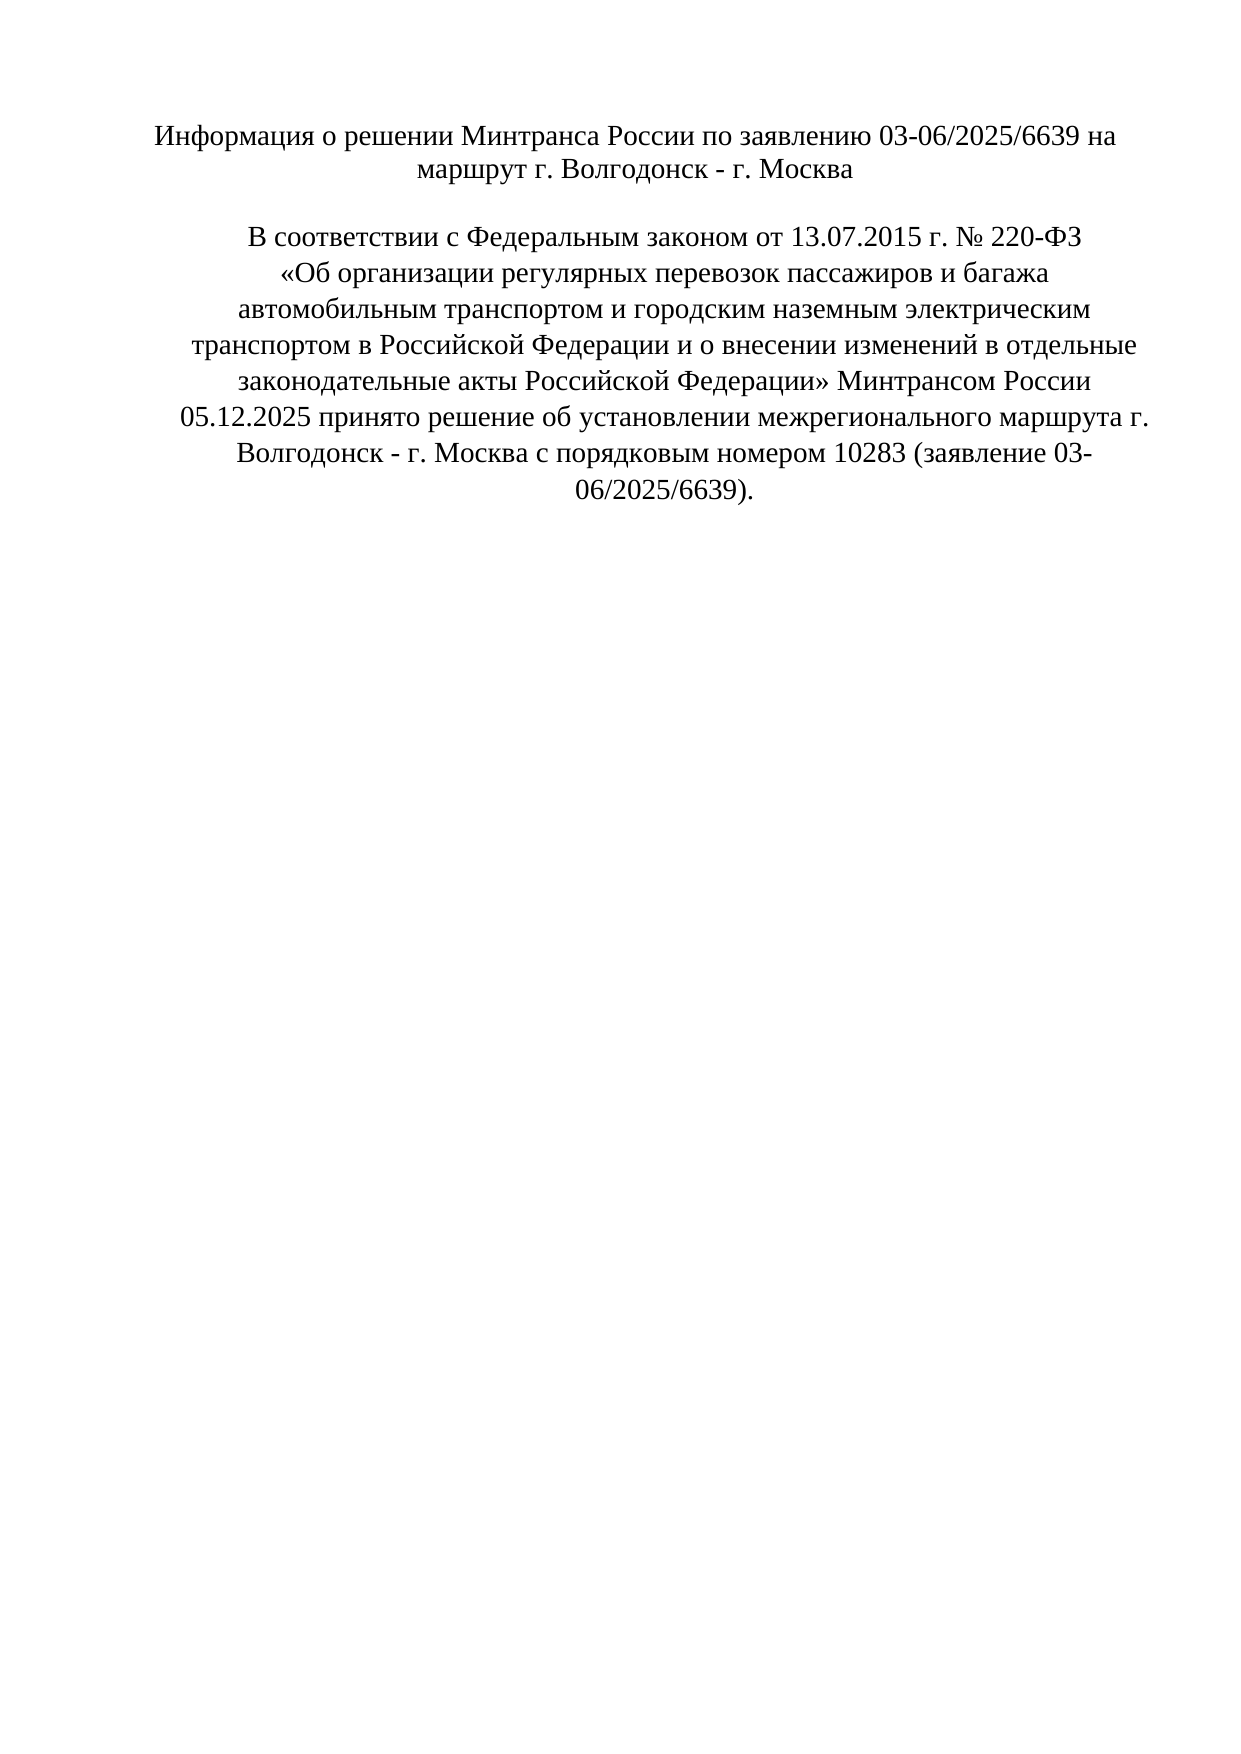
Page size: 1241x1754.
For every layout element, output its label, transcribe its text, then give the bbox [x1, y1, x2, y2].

text В соответствии с Федеральным законом от 13.07.2015 г. № 220-ФЗ «Об организации регулярных перевозок пассажиров и багажа автомобильным транспортом и городским наземным электрическим транспортом в Российской Федерации и о внесении изменений в отдельные законодательные акты Российской Федерации» Минтрансом России 05.12.2025 принято решение об установлении межрегионального маршрута г. Волгодонск - г. Москва с порядковым номером 10283 (заявление 03-06/2025/6639). [177, 219, 1152, 505]
text Информация о решении Минтранса России по заявлению 03-06/2025/6639 на маршрут г. Волгодонск - г. Москва [118, 118, 1152, 185]
